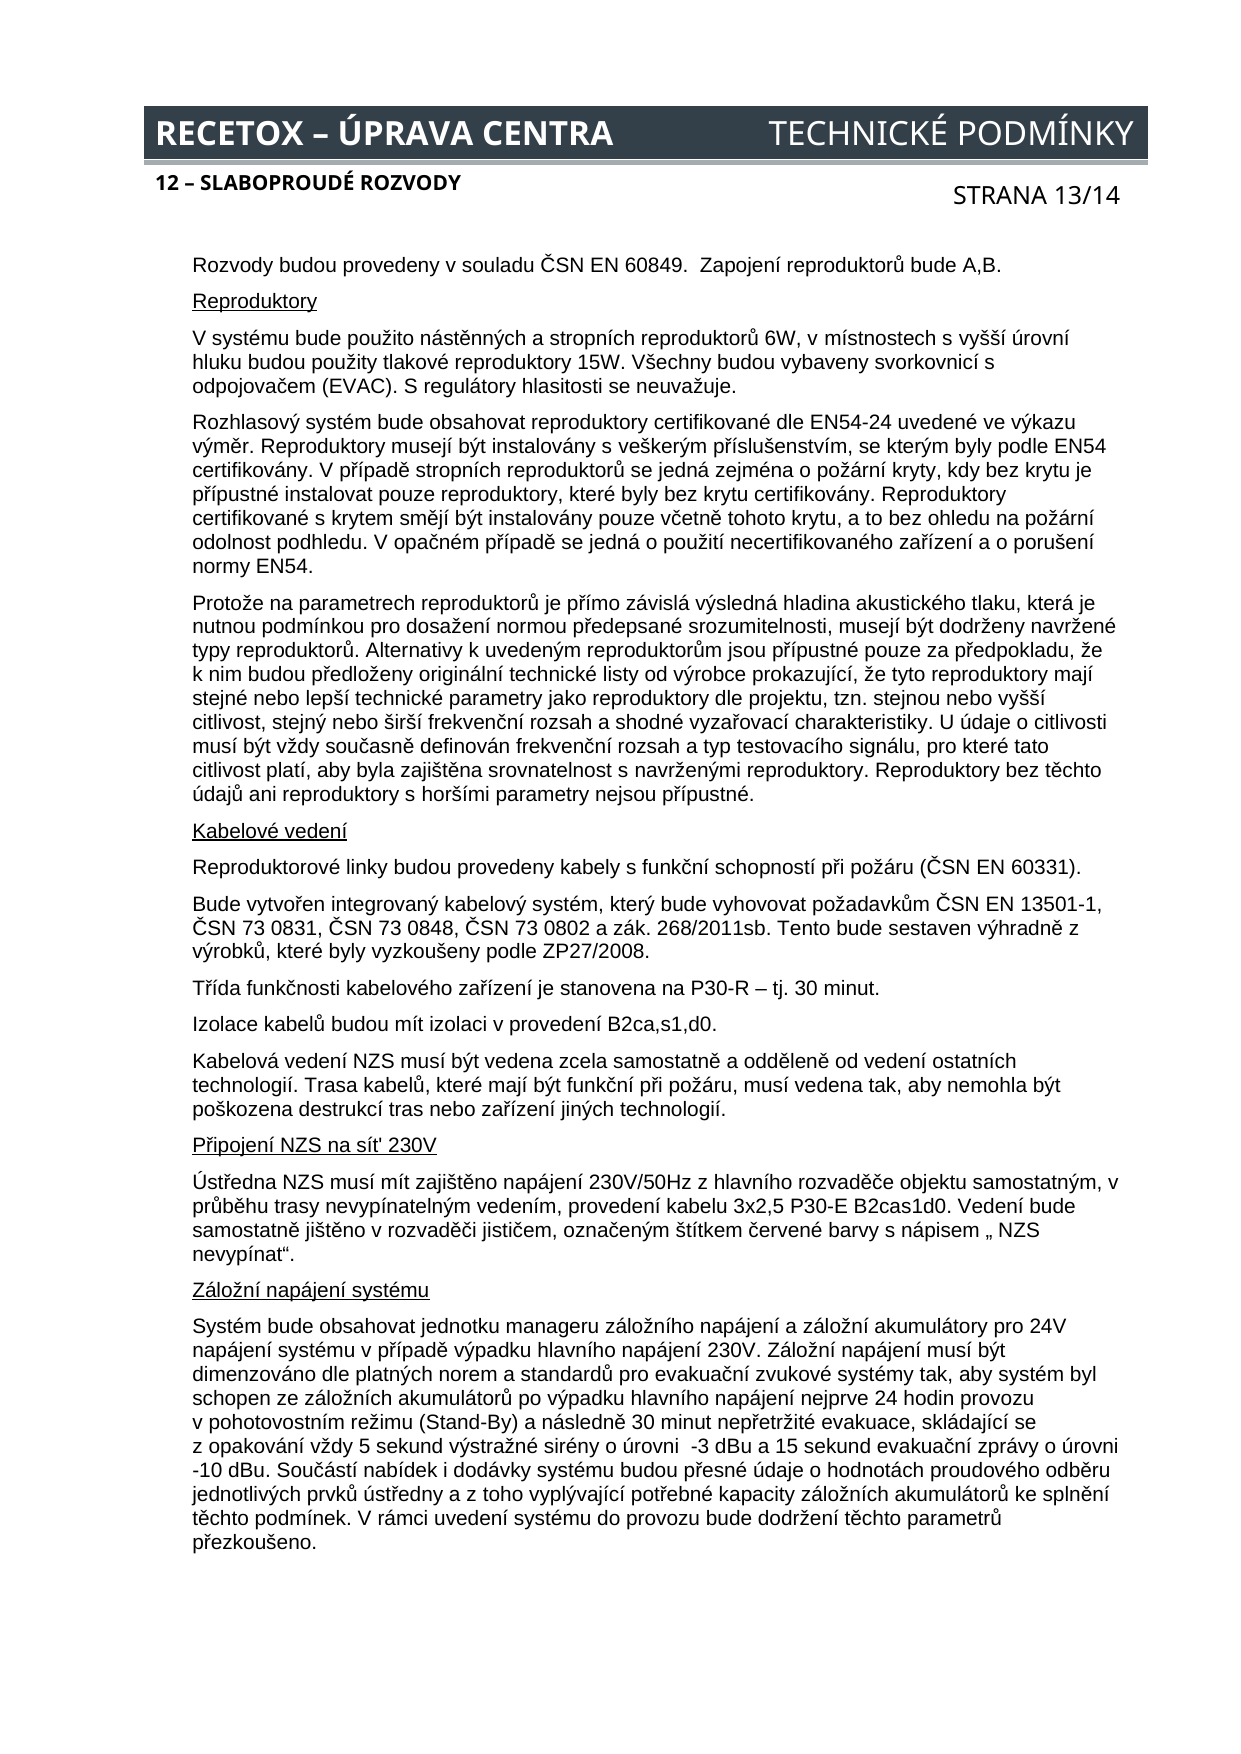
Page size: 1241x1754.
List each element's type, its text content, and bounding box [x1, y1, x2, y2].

list Izolace kabelů budou mít izolaci v provedení B2ca,s1,d0. [192, 1012, 1122, 1036]
list Reproduktorové linky budou provedeny kabely s funkční schopností při požáru (ČSN EN 60331). [192, 855, 1122, 879]
list Bude vytvořen integrovaný kabelový systém, který bude vyhovovat požadavkům ČSN EN 13501-1, ČSN 73 0831, ČSN 73 0848, ČSN 73 0802 a zák. 268/2011sb. Tento bude sestaven výhradně z výrobků, které byly vyzkoušeny podle ZP27/2008. [192, 891, 1122, 963]
list Kabelová vedení NZS musí být vedena zcela samostatně a odděleně od vedení ostatních technologií. Trasa kabelů, které mají být funkční při požáru, musí vedena tak, aby nemohla být poškozena destrukcí tras nebo zařízení jiných technologií. [192, 1049, 1122, 1121]
list Systém bude obsahovat jednotku manageru záložního napájení a záložní akumulátory pro 24V napájení systému v případě výpadku hlavního napájení 230V. Záložní napájení musí být dimenzováno dle platných norem a standardů pro evakuační zvukové systémy tak, aby systém byl schopen ze záložních akumulátorů po výpadku hlavního napájení nejprve 24 hodin provozu v pohotovostním režimu (Stand-By) a následně 30 minut nepřetržité evakuace, skládající se z opakování vždy 5 sekund výstražné sirény o úrovni -3 dBu a 15 sekund evakuační zprávy o úrovni -10 dBu. Součástí nabídek i dodávky systému budou přesné údaje o hodnotách proudového odběru jednotlivých prvků ústředny a z toho vyplývající potřebné kapacity záložních akumulátorů ke splnění těchto podmínek. V rámci uvedení systému do provozu bude dodržení těchto parametrů přezkoušeno. [192, 1314, 1122, 1554]
list Připojení NZS na sít' 230V [192, 1133, 1122, 1157]
list Rozhlasový systém bude obsahovat reproduktory certifikované dle EN54-24 uvedené ve výkazu výměr. Reproduktory musejí být instalovány s veškerým příslušenstvím, se kterým byly podle EN54 certifikovány. V případě stropních reproduktorů se jedná zejména o požární kryty, kdy bez krytu je přípustné instalovat pouze reproduktory, které byly bez krytu certifikovány. Reproduktory certifikované s krytem smějí být instalovány pouze včetně tohoto krytu, a to bez ohledu na požární odolnost podhledu. V opačném případě se jedná o použití necertifikovaného zařízení a o porušení normy EN54. [192, 410, 1122, 578]
list Reproduktory [192, 289, 1122, 313]
list Ústředna NZS musí mít zajištěno napájení 230V/50Hz z hlavního rozvaděče objektu samostatným, v průběhu trasy nevypínatelným vedením, provedení kabelu 3x2,5 P30-E B2cas1d0. Vedení bude samostatně jištěno v rozvaděči jističem, označeným štítkem červené barvy s nápisem „ NZS nevypínat“. [192, 1169, 1122, 1265]
list Protože na parametrech reproduktorů je přímo závislá výsledná hladina akustického tlaku, která je nutnou podmínkou pro dosažení normou předepsané srozumitelnosti, musejí být dodrženy navržené typy reproduktorů. Alternativy k uvedeným reproduktorům jsou přípustné pouze za předpokladu, že k nim budou předloženy originální technické listy od výrobce prokazující, že tyto reproduktory mají stejné nebo lepší technické parametry jako reproduktory dle projektu, tzn. stejnou nebo vyšší citlivost, stejný nebo širší frekvenční rozsah a shodné vyzařovací charakteristiky. U údaje o citlivosti musí být vždy současně definován frekvenční rozsah a typ testovacího signálu, pro které tato citlivost platí, aby byla zajištěna srovnatelnost s navrženými reproduktory. Reproduktory bez těchto údajů ani reproduktory s horšími parametry nejsou přípustné. [192, 590, 1122, 806]
list Rozvody budou provedeny v souladu ČSN EN 60849. Zapojení reproduktorů bude A,B. [192, 253, 1122, 277]
list Záložní napájení systému [192, 1278, 1122, 1302]
list V systému bude použito nástěnných a stropních reproduktorů 6W, v místnostech s vyšší úrovní hluku budou použity tlakové reproduktory 15W. Všechny budou vybaveny svorkovnicí s odpojovačem (EVAC). S regulátory hlasitosti se neuvažuje. [192, 326, 1122, 398]
list Třída funkčnosti kabelového zařízení je stanovena na P30-R – tj. 30 minut. [192, 976, 1122, 1000]
list Kabelové vedení [192, 818, 1122, 842]
